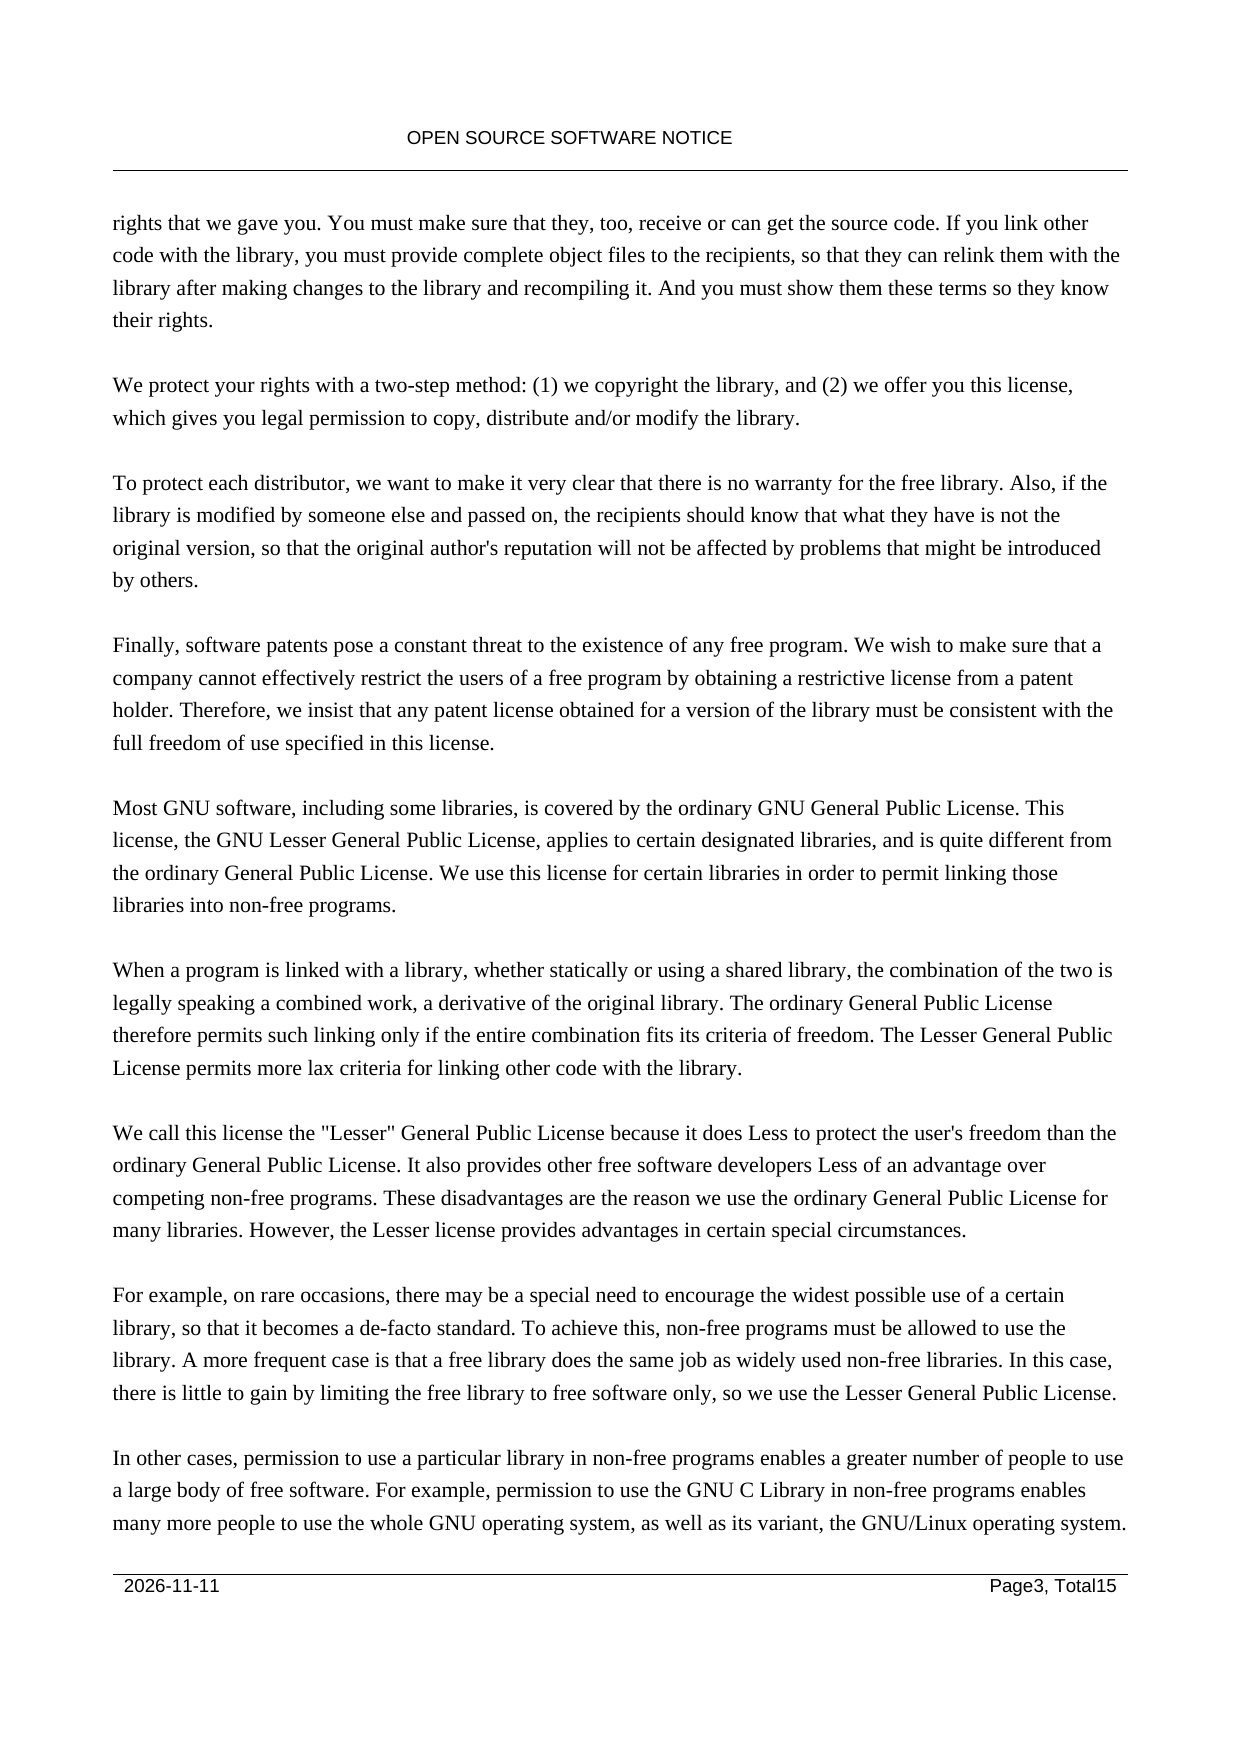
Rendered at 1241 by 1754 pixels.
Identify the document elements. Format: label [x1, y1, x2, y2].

text [112, 206, 1128, 1539]
